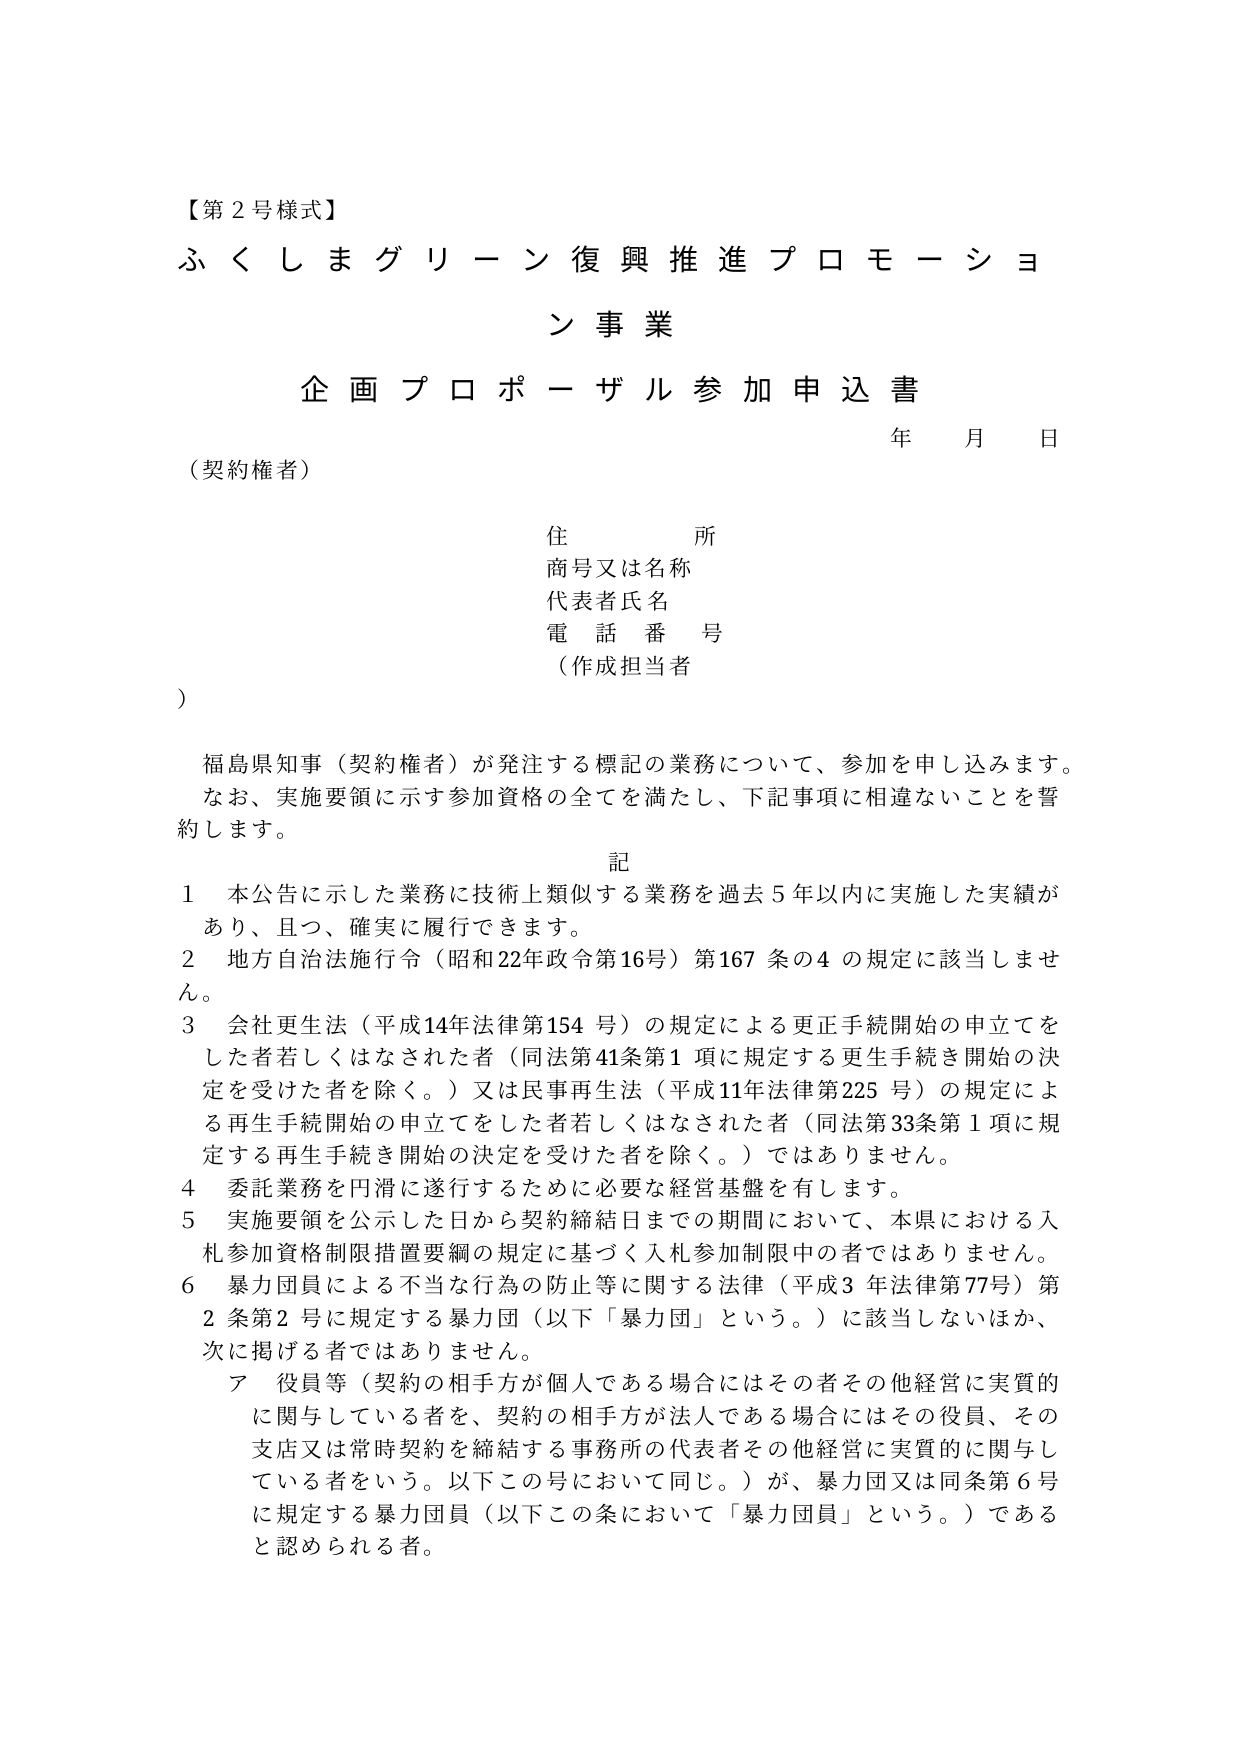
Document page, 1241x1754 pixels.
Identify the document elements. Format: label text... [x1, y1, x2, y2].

text 記 [178, 844, 1063, 877]
text ２ 地方自治法施行令（昭和22年政令第16号）第167条の4の規定に該当しません。 [178, 942, 1063, 1007]
text 商号又は名称 [178, 551, 1063, 583]
text なお、実施要領に示す参加資格の全てを満たし、下記事項に相違ないことを誓約します。 [178, 779, 1063, 844]
text （作成担当者 ） [178, 649, 1063, 714]
text ３ 会社更生法（平成14年法律第154号）の規定による更正手続開始の申立てをした者若しくはなされた者（同法第41条第1項に規定する更生手続き開始の決定を受けた者を除く。）又は民事再生法（平成11年法律第225号）の規定による再生手続開始の申立てをした者若しくはなされた者（同法第33条第１項に規定する再生手続き開始の決定を受けた者を除く。）ではありません。 [178, 1007, 1063, 1170]
text （契約権者） [178, 453, 1063, 486]
text 企画プロポーザル参加申込書 [178, 355, 1063, 421]
text 電話番号 [178, 616, 1063, 649]
text 代表者氏名 [178, 583, 1063, 616]
text 年 月 日 [178, 421, 1063, 453]
text ア 役員等（契約の相手方が個人である場合にはその者その他経営に実質的に関与している者を、契約の相手方が法人である場合にはその役員、その支店又は常時契約を締結する事務所の代表者その他経営に実質的に関与している者をいう。以下この号において同じ。）が、暴力団又は同条第６号に規定する暴力団員（以下この条において「暴力団員」という。）であると認められる者。 [221, 1366, 1063, 1562]
text ふくしまグリーン復興推進プロモーション事業 [178, 225, 1063, 355]
text ６ 暴力団員による不当な行為の防止等に関する法律（平成3年法律第77号）第2条第2号に規定する暴力団（以下「暴力団」という。）に該当しないほか、次に掲げる者ではありません。 [178, 1268, 1063, 1366]
text １ 本公告に示した業務に技術上類似する業務を過去５年以内に実施した実績があり、且つ、確実に履行できます。 [178, 877, 1063, 942]
text 福島県知事（契約権者）が発注する標記の業務について、参加を申し込みます。 [178, 747, 1063, 779]
text 【第２号様式】 [178, 192, 1063, 225]
text ４ 委託業務を円滑に遂行するために必要な経営基盤を有します。 [178, 1170, 1063, 1203]
text 住 所 [178, 518, 1063, 551]
text ５ 実施要領を公示した日から契約締結日までの期間において、本県における入札参加資格制限措置要綱の規定に基づく入札参加制限中の者ではありません。 [178, 1203, 1063, 1268]
